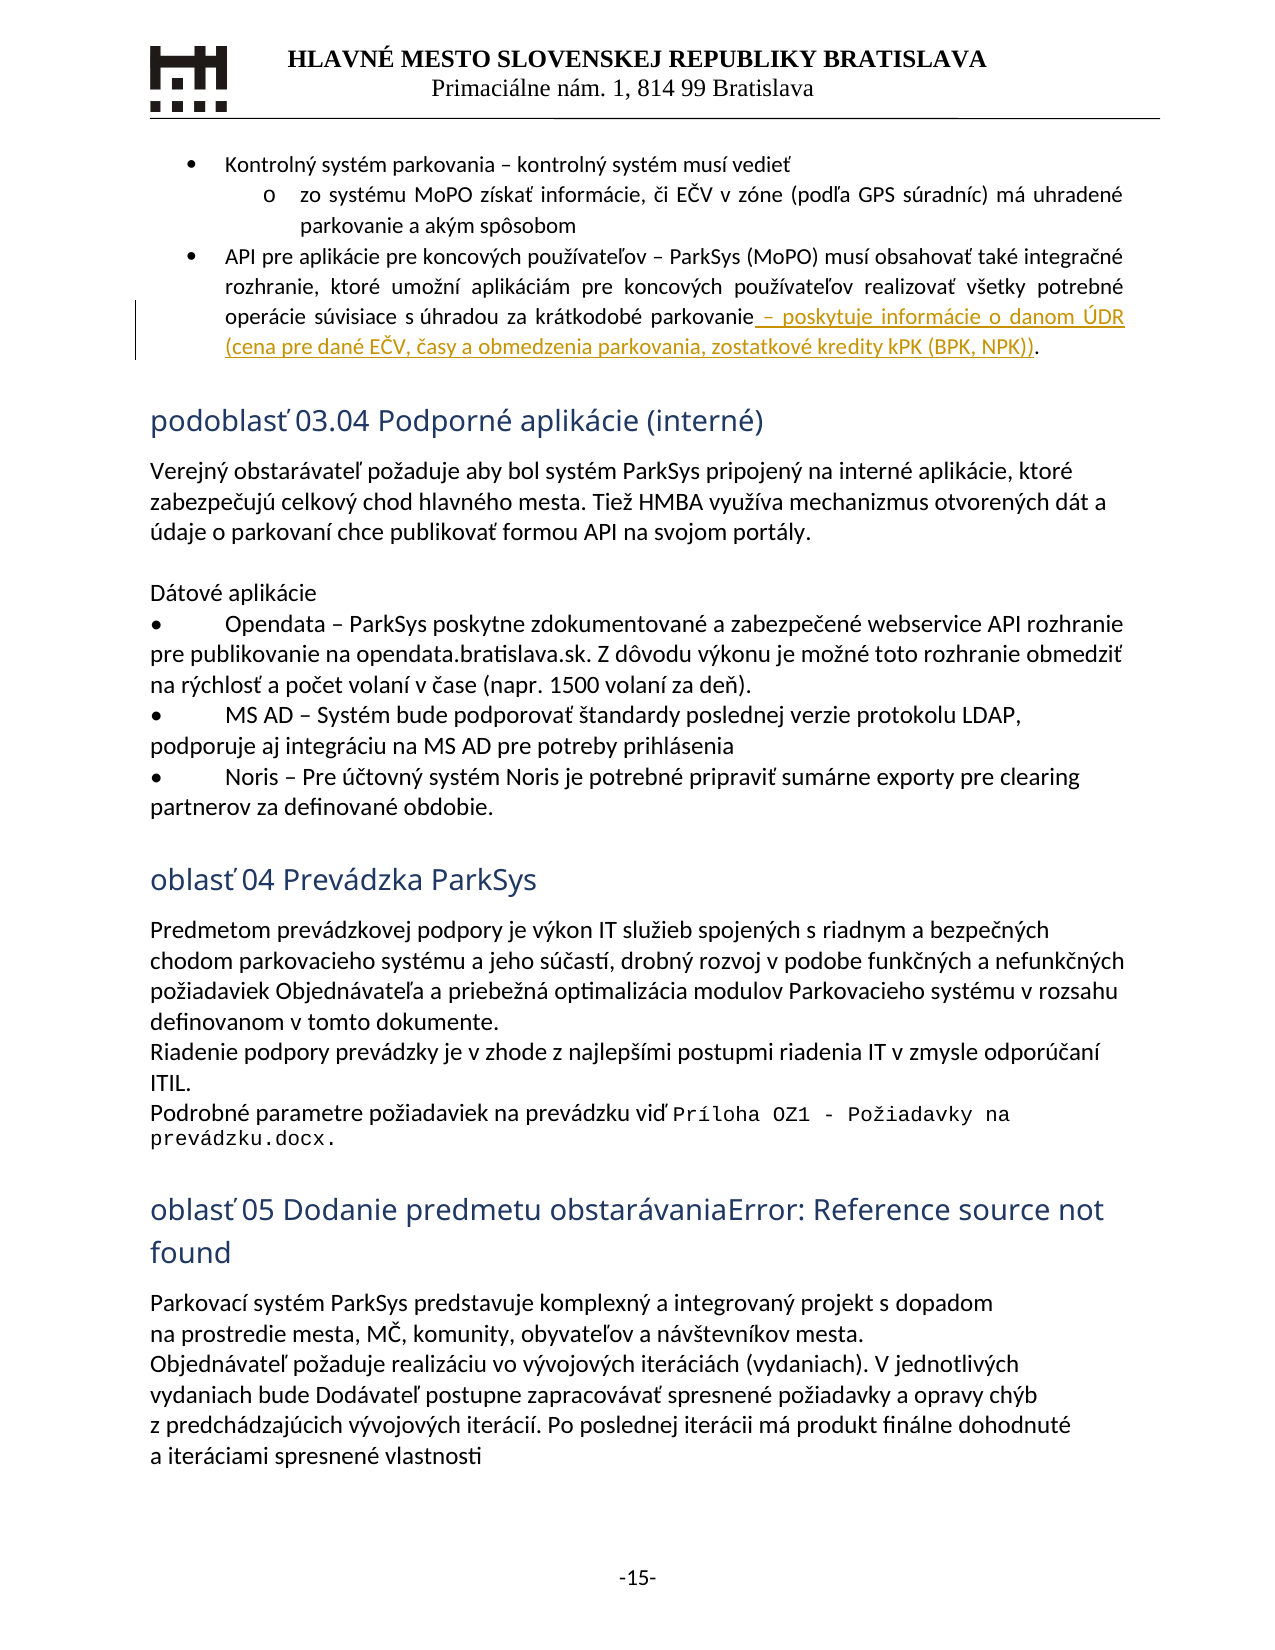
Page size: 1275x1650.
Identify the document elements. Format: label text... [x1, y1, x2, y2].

text Verejný obstarávateľ požaduje aby bol systém ParkSys pripojený na interné aplikácie, ktoré zabezpečujú celkový chod hlavného mesta. Tiež HMBA využíva mechanizmus otvorených dát a údaje o parkovaní chce publikovať formou API na svojom portály. [150, 455, 1125, 547]
text Objednávateľ požaduje realizáciu vo vývojových iteráciách (vydaniach). V jednotlivých vydaniach bude Dodávateľ postupne zapracovávať spresnené požiadavky a opravy chýb z predchádzajúcich vývojových iterácií. Po poslednej iterácii má produkt finálne dohodnuté a iteráciami spresnené vlastnosti [150, 1348, 1125, 1471]
text Predmetom prevádzkovej podpory je výkon IT služieb spojených s riadnym a bezpečných chodom parkovacieho systému a jeho súčastí, drobný rozvoj v podobe funkčných a nefunkčných požiadaviek Objednávateľa a priebežná optimalizácia modulov Parkovacieho systému v rozsahu definovanom v tomto dokumente. [150, 914, 1125, 1037]
subtitle podoblasť 03.04 Podporné aplikácie (interné) [150, 400, 1125, 440]
subtitle oblasť 04 Prevádzka ParkSys [150, 859, 1125, 899]
text Podrobné parametre požiadaviek na prevádzku viď Príloha OZ1 - Požiadavky na prevádzku.docx. [150, 1098, 1125, 1152]
text Riadenie podpory prevádzky je v zhode z najlepšími postupmi riadenia IT v zmysle odporúčaní ITIL. [150, 1037, 1125, 1098]
text Dátové aplikácie [150, 577, 1125, 608]
text Parkovací systém ParkSys predstavuje komplexný a integrovaný projekt s dopadom na prostredie mesta, MČ, komunity, obyvateľov a návštevníkov mesta. [150, 1287, 1125, 1348]
text • Opendata – ParkSys poskytne zdokumentované a zabezpečené webservice API rozhranie pre publikovanie na opendata.bratislava.sk. Z dôvodu výkonu je možné toto rozhranie obmedziť na rýchlosť a počet volaní v čase (napr. 1500 volaní za deň). [150, 608, 1125, 699]
text • MS AD – Systém bude podporovať štandardy poslednej verzie protokolu LDAP, podporuje aj integráciu na MS AD pre potreby prihlásenia [150, 699, 1125, 761]
picture [150, 46, 227, 112]
list API pre aplikácie pre koncových používateľov – ParkSys (MoPO) musí obsahovať také integračné rozhranie, ktoré umožní aplikáciám pre koncových používateľov realizovať všetky potrebné operácie súvisiace s úhradou za krátkodobé parkovanie. [187, 242, 1125, 360]
list Kontrolný systém parkovania – kontrolný systém musí vedieť [187, 150, 1125, 178]
list zo systému MoPO získať informácie, či EČV v zóne (podľa GPS súradníc) má uhradené parkovanie a akým spôsobom [262, 180, 1125, 239]
text • Noris – Pre účtovný systém Noris je potrebné pripraviť sumárne exporty pre clearing partnerov za definované obdobie. [150, 761, 1125, 822]
